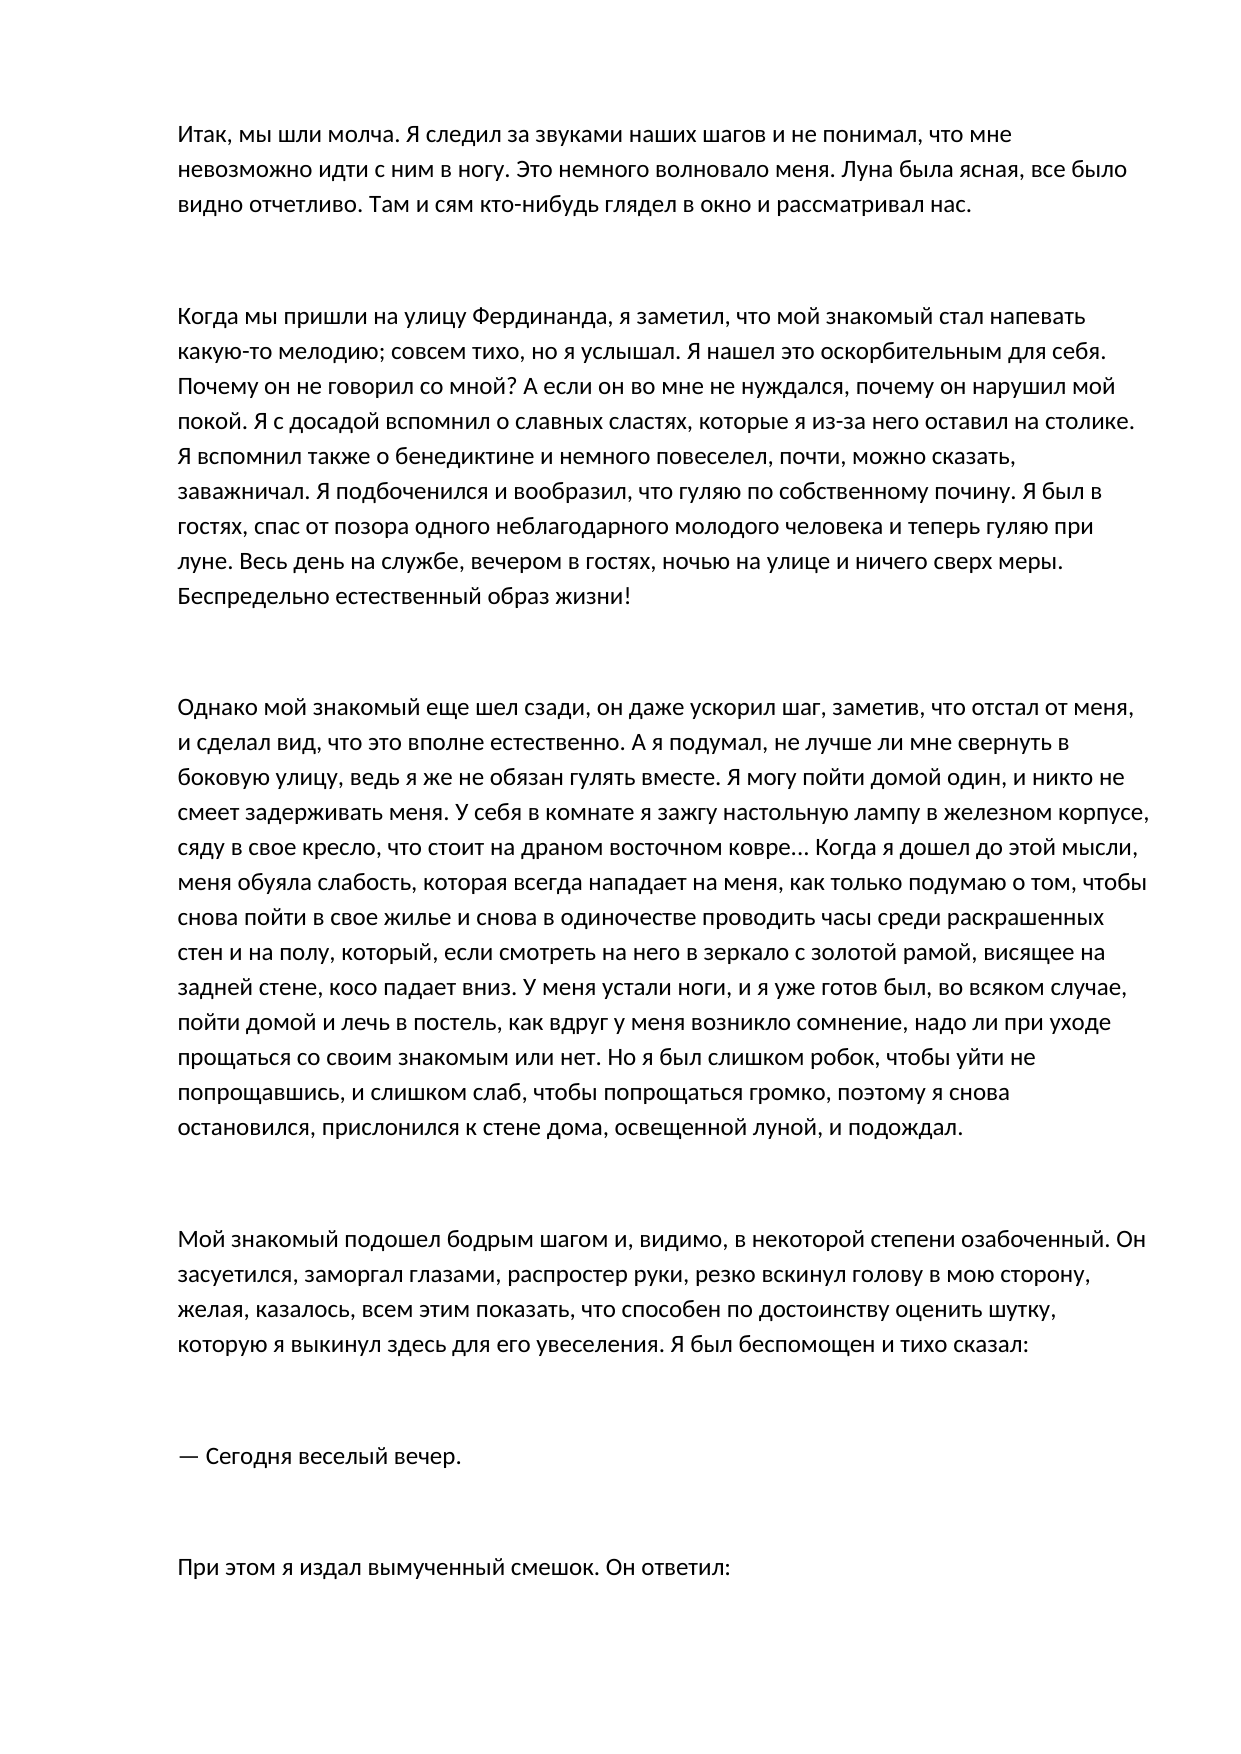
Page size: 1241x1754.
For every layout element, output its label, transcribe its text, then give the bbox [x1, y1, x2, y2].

text При этом я издал вымученный смешок. Он ответил: [177, 1551, 1152, 1582]
text Когда мы пришли на улицу Фердинанда, я заметил, что мой знакомый стал напевать какую-то мелодию; совсем тихо, но я услышал. Я нашел это оскорбительным для себя. Почему он не говорил со мной? А если он во мне не нуждался, почему он нарушил мой покой. Я с досадой вспомнил о славных сластях, которые я из-за него оставил на столике. Я вспомнил также о бенедиктине и немного повеселел, почти, можно сказать, заважничал. Я подбоченился и вообразил, что гуляю по собственному почину. Я был в гостях, спас от позора одного неблагодарного молодого человека и теперь гуляю при луне. Весь день на службе, вечером в гостях, ночью на улице и ничего сверх меры. Беспредельно естественный образ жизни! [177, 300, 1152, 610]
text Итак, мы шли молча. Я следил за звуками наших шагов и не понимал, что мне невозможно идти с ним в ногу. Это немного волновало меня. Луна была ясная, все было видно отчетливо. Там и сям кто-нибудь глядел в окно и рассматривал нас. [177, 118, 1152, 219]
text Однако мой знакомый еще шел сзади, он даже ускорил шаг, заметив, что отстал от меня, и сделал вид, что это вполне естественно. А я подумал, не лучше ли мне свернуть в боковую улицу, ведь я же не обязан гулять вместе. Я могу пойти домой один, и никто не смеет задерживать меня. У себя в комнате я зажгу настольную лампу в железном корпусе, сяду в свое кресло, что стоит на драном восточном ковре... Когда я дошел до этой мысли, меня обуяла слабость, которая всегда нападает на меня, как только подумаю о том, чтобы снова пойти в свое жилье и снова в одиночестве проводить часы среди раскрашенных стен и на полу, который, если смотреть на него в зеркало с золотой рамой, висящее на задней стене, косо падает вниз. У меня устали ноги, и я уже готов был, во всяком случае, пойти домой и лечь в постель, как вдруг у меня возникло сомнение, надо ли при уходе прощаться со своим знакомым или нет. Но я был слишком робок, чтобы уйти не попрощавшись, и слишком слаб, чтобы попрощаться громко, поэтому я снова остановился, прислонился к стене дома, освещенной луной, и подождал. [177, 691, 1152, 1142]
text — Сегодня веселый вечер. [177, 1440, 1152, 1470]
text Мой знакомый подошел бодрым шагом и, видимо, в некоторой степени озабоченный. Он засуетился, заморгал глазами, распростер руки, резко вскинул голову в мою сторону, желая, казалось, всем этим показать, что способен по достоинству оценить шутку, которую я выкинул здесь для его увеселения. Я был беспомощен и тихо сказал: [177, 1223, 1152, 1359]
